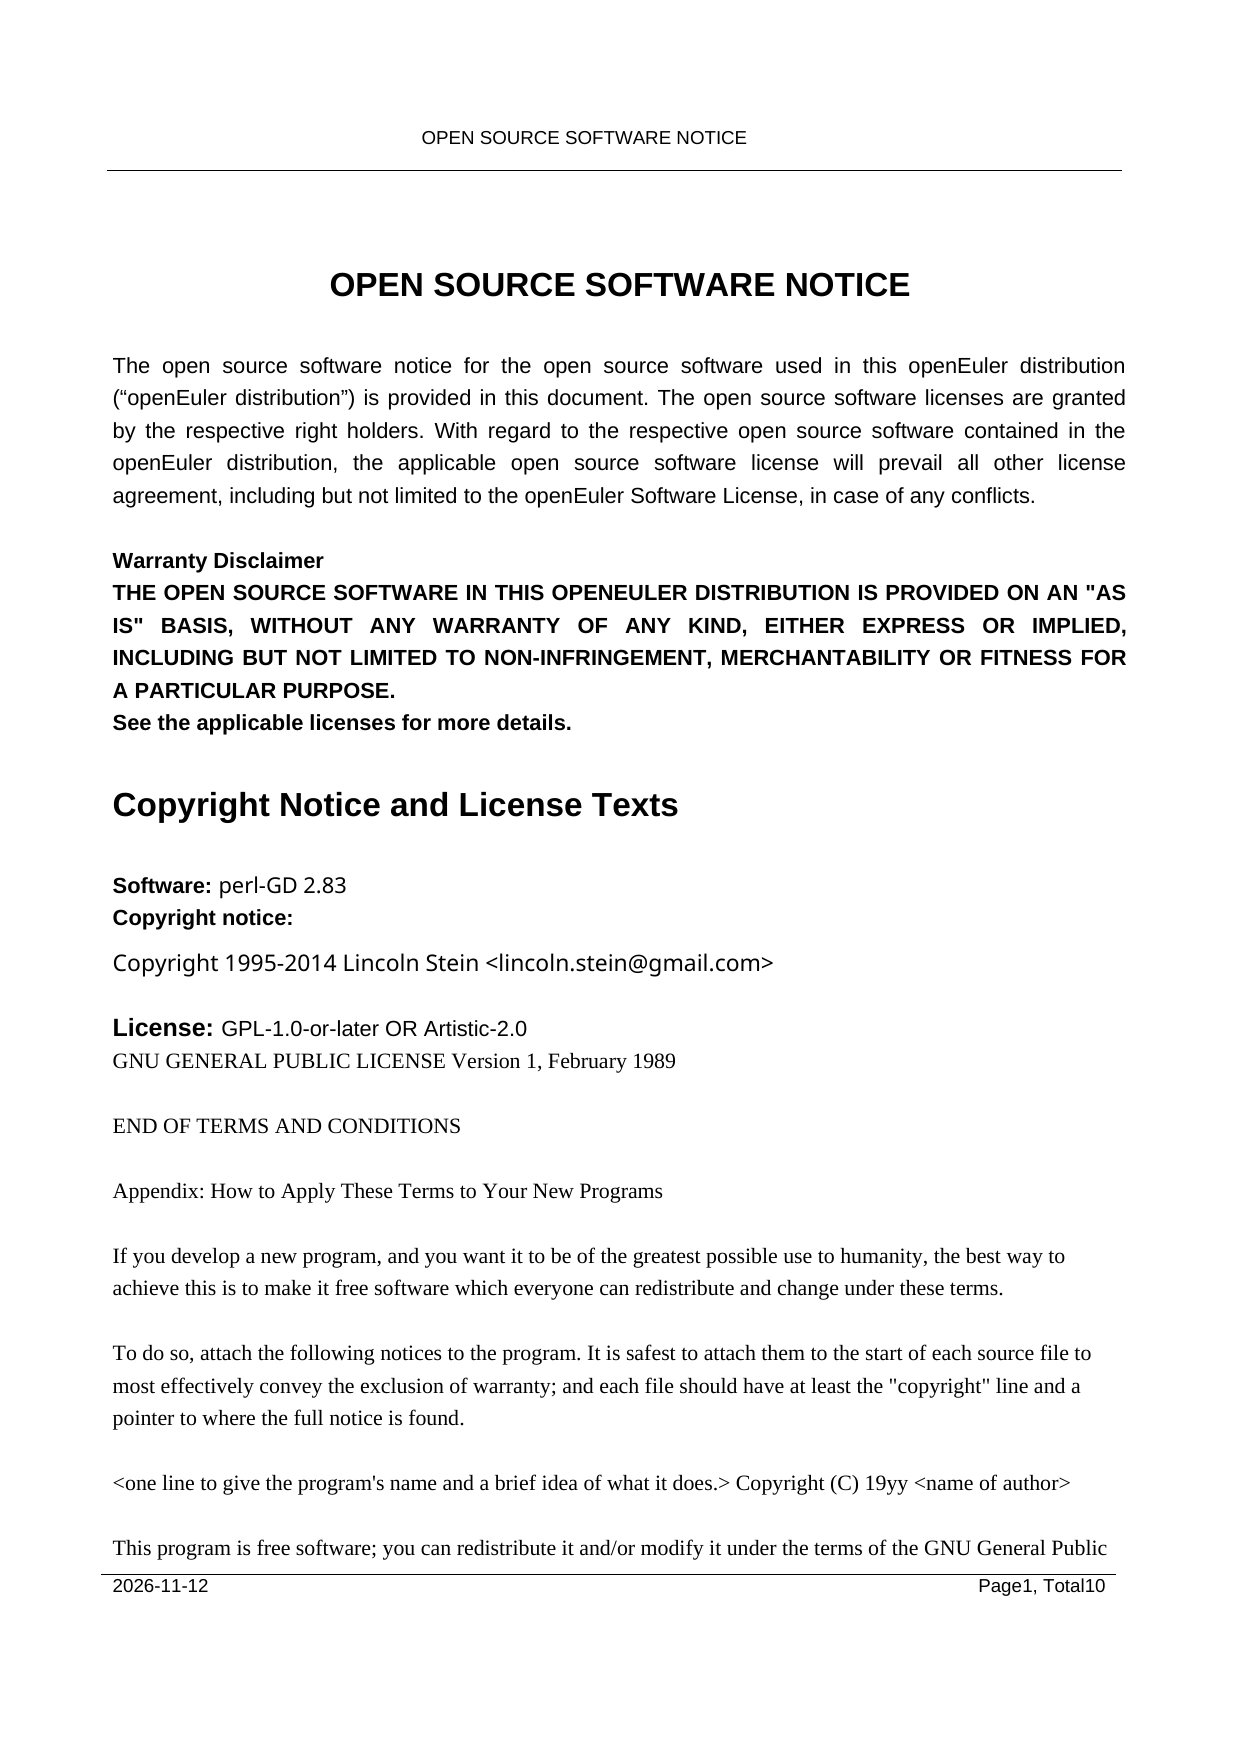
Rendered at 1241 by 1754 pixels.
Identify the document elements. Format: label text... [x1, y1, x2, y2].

text Warranty Disclaimer [112, 544, 1128, 576]
text THE OPEN SOURCE SOFTWARE IN THIS OPENEULER DISTRIBUTION IS PROVIDED ON AN "AS IS" BASIS, WITHOUT ANY WARRANTY OF ANY KIND, EITHER EXPRESS OR IMPLIED, INCLUDING BUT NOT LIMITED TO NON-INFRINGEMENT, MERCHANTABILITY OR FITNESS FOR A PARTICULAR PURPOSE. See the applicable licenses for more details. [112, 576, 1128, 739]
text OPEN SOURCE SOFTWARE NOTICE [112, 251, 1128, 316]
text License: GPL-1.0-or-later OR Artistic-2.0 [112, 1012, 1128, 1044]
text Copyright 1995-2014 Lincoln Stein <lincoln.stein@gmail.com> [112, 947, 1128, 1012]
text Copyright Notice and License Texts [112, 771, 1128, 836]
text The open source software notice for the open source software used in this openEuler distribution (“openEuler distribution”) is provided in this document. The open source software licenses are granted by the respective right holders. With regard to the respective open source software contained in the openEuler distribution, the applicable open source software license will prevail all other license agreement, including but not limited to the openEuler Software License, in case of any conflicts. [112, 349, 1128, 511]
title Software: perl-GD 2.83 [112, 869, 1128, 901]
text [112, 1044, 1128, 1564]
text Copyright notice: [112, 901, 1128, 934]
